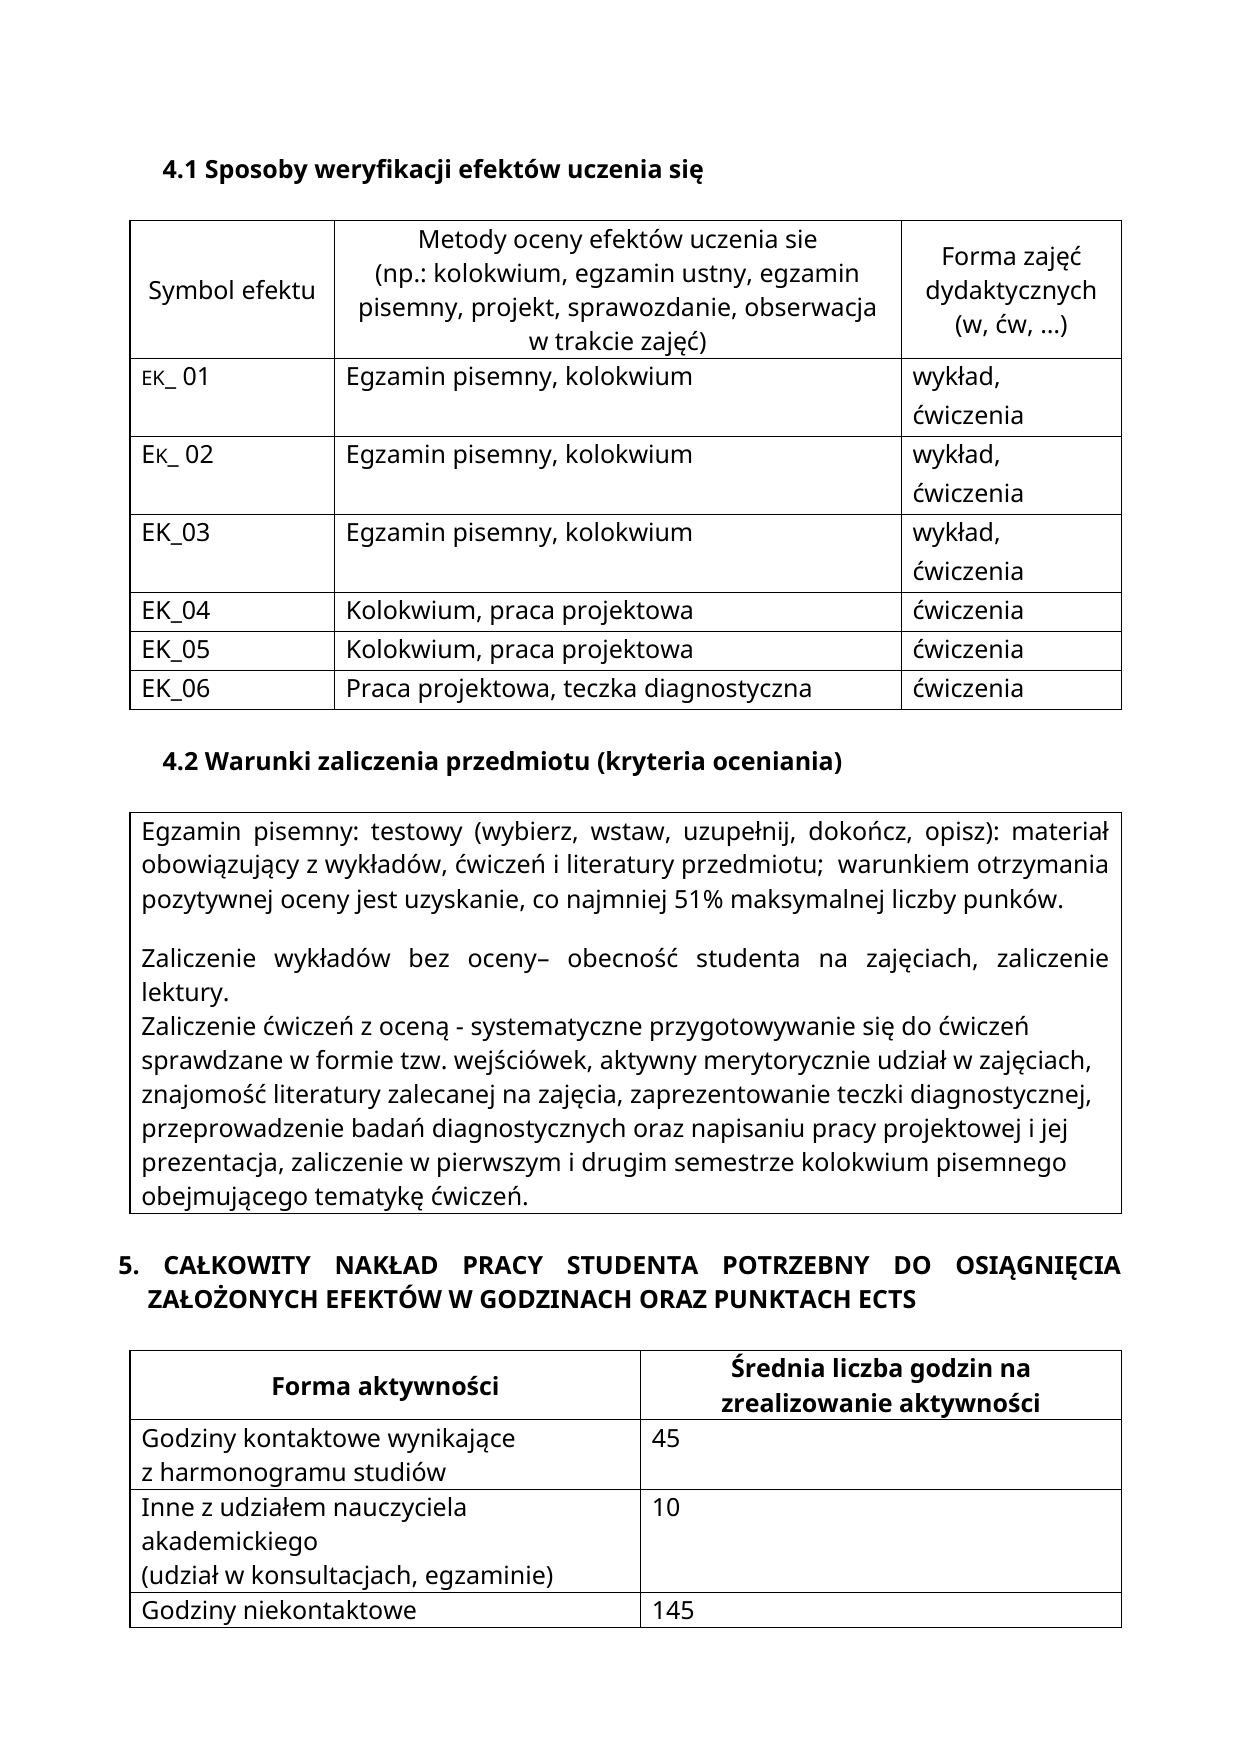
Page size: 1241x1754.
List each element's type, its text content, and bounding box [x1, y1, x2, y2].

table_cell ćwiczenia [902, 593, 1121, 631]
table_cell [131, 1593, 640, 1627]
table_cell ćwiczenia [902, 632, 1121, 670]
table_cell 45 [641, 1420, 1121, 1488]
table_header Metody oceny efektów uczenia sie (np.: kolokwium, egzamin ustny, egzamin pisemny, projekt, sprawozdanie, obserwacja w trakcie zajęć) [335, 221, 901, 358]
table_header Symbol efektu [131, 221, 334, 358]
table_cell EK_06 [131, 671, 334, 709]
table_cell Egzamin pisemny, kolokwium [335, 437, 901, 514]
table_header Średnia liczba godzin na zrealizowanie aktywności [641, 1351, 1121, 1419]
table_cell wykład, ćwiczenia [902, 359, 1121, 436]
table_cell Praca projektowa, teczka diagnostyczna [335, 671, 901, 709]
table_cell Ek_ 02 [131, 437, 334, 514]
table_header Forma aktywności [131, 1351, 640, 1419]
table_cell Inne z udziałem nauczyciela akademickiego (udział w konsultacjach, egzaminie) [131, 1490, 640, 1592]
table_cell EK_03 [131, 515, 334, 592]
table_cell Godziny kontaktowe wynikające z harmonogramu studiów [131, 1420, 640, 1488]
table_cell EK_04 [131, 593, 334, 631]
table_cell 10 [641, 1490, 1121, 1592]
text 5. CAŁKOWITY NAKŁAD PRACY STUDENTA POTRZEBNY DO OSIĄGNIĘCIA ZAŁOŻONYCH EFEKTÓW W GODZINACH ORAZ PUNKTACH ECTS [118, 1248, 1122, 1316]
table_cell wykład, ćwiczenia [902, 515, 1121, 592]
table_cell Kolokwium, praca projektowa [335, 632, 901, 670]
table_cell Kolokwium, praca projektowa [335, 593, 901, 631]
table_cell ek_ 01 [131, 359, 334, 436]
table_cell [641, 1593, 1121, 1627]
table_cell Egzamin pisemny, kolokwium [335, 359, 901, 436]
table_header Forma zajęć dydaktycznych (w, ćw, …) [902, 221, 1121, 358]
table_cell ćwiczenia [902, 671, 1121, 709]
text 4.2 Warunki zaliczenia przedmiotu (kryteria oceniania) [162, 744, 1122, 778]
table_cell wykład, ćwiczenia [902, 437, 1121, 514]
table_cell EK_05 [131, 632, 334, 670]
table_cell Egzamin pisemny, kolokwium [335, 515, 901, 592]
text 4.1 Sposoby weryfikacji efektów uczenia się [162, 152, 1122, 186]
table_header Egzamin pisemny: testowy (wybierz, wstaw, uzupełnij, dokończ, opisz): materiał obowiązujący z wykładów, ćwiczeń i literatury przedmiotu; warunkiem otrzymania pozytywnej oceny jest uzyskanie, co najmniej 51% maksymalnej liczby punków. Zaliczenie wykładów bez oceny– obecność studenta na zajęciach, zaliczenie lektury. Zaliczenie ćwiczeń z oceną - systematyczne przygotowywanie się do ćwiczeń sprawdzane w formie tzw. wejściówek, aktywny merytorycznie udział w zajęciach, znajomość literatury zalecanej na zajęcia, zaprezentowanie teczki diagnostycznej, przeprowadzenie badań diagnostycznych oraz napisaniu pracy projektowej i jej prezentacja, zaliczenie w pierwszym i drugim semestrze kolokwium pisemnego obejmującego tematykę ćwiczeń. [131, 813, 1121, 1213]
